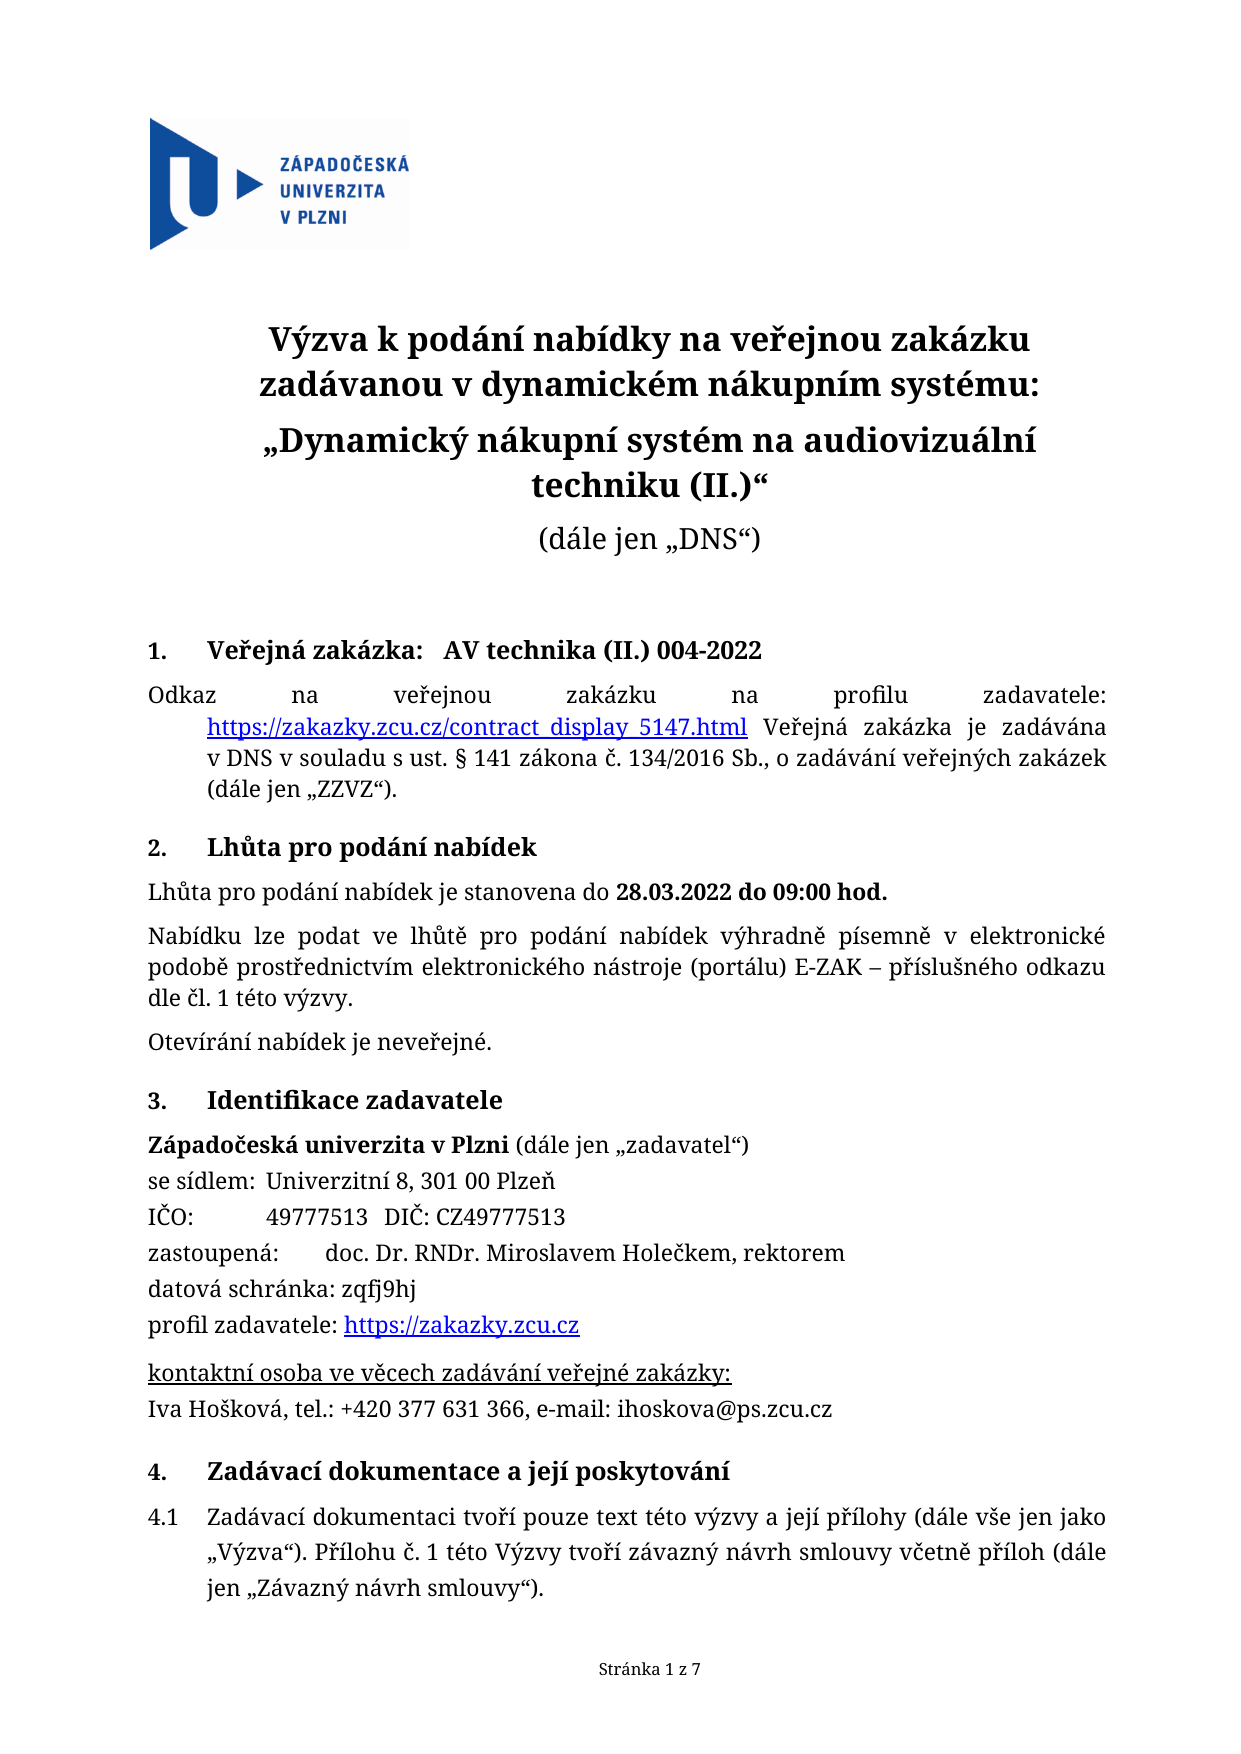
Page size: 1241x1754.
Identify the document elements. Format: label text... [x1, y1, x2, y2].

list Zadávací dokumentaci tvoří pouze text této výzvy a její přílohy (dále vše jen jako „Výzva“). Přílohu č. 1 této Výzvy tvoří závazný návrh smlouvy včetně příloh (dále jen „Závazný návrh smlouvy“). [148, 1500, 1107, 1603]
text zastoupená: doc. Dr. RNDr. Miroslavem Holečkem, rektorem [148, 1237, 1107, 1268]
text Západočeská univerzita v Plzni (dále jen „zadavatel“) [148, 1129, 1107, 1160]
picture [150, 118, 409, 250]
text kontaktní osoba ve věcech zadávání veřejné zakázky: [148, 1357, 1107, 1388]
subtitle Veřejná zakázka: AV technika (II.) 004-2022 [148, 633, 1107, 667]
text se sídlem: Univerzitní 8, 301 00 Plzeň [148, 1165, 1107, 1196]
subtitle Lhůta pro podání nabídek [148, 829, 1107, 863]
subtitle Identifikace zadavatele [148, 1082, 1107, 1116]
text IČO: 49777513 DIČ: CZ49777513 [148, 1201, 1107, 1232]
text „Dynamický nákupní systém na audiovizuální techniku (II.)“ [192, 417, 1107, 508]
text Výzva k podání nabídky na veřejnou zakázku zadávanou v dynamickém nákupním systému: [192, 316, 1107, 406]
text profil zadavatele: https://zakazky.zcu.cz [148, 1308, 1107, 1340]
text Otevírání nabídek je neveřejné. [148, 1026, 1107, 1057]
text (dále jen „DNS“) [192, 518, 1107, 558]
text Nabídku lze podat ve lhůtě pro podání nabídek výhradně písemně v elektronické podobě prostřednictvím elektronického nástroje (portálu) E-ZAK – příslušného odkazu dle čl. 1 této výzvy. [148, 920, 1107, 1013]
text Iva Hošková, tel.: +420 377 631 366, e-mail: ihoskova@ps.zcu.cz [148, 1393, 1107, 1424]
subtitle Zadávací dokumentace a její poskytování [148, 1454, 1107, 1488]
text Odkaz na veřejnou zakázku na profilu zadavatele: https://zakazky.zcu.cz/contract_display_5147.html Veřejná zakázka je zadávána v DNS v souladu s ust. § 141 zákona č. 134/2016 Sb., o zadávání veřejných zakázek (dále jen „ZZVZ“). [148, 679, 1107, 804]
text Lhůta pro podání nabídek je stanovena do 28.03.2022 do 09:00 hod. [148, 876, 1107, 907]
text datová schránka: zqfj9hj [148, 1273, 1107, 1304]
